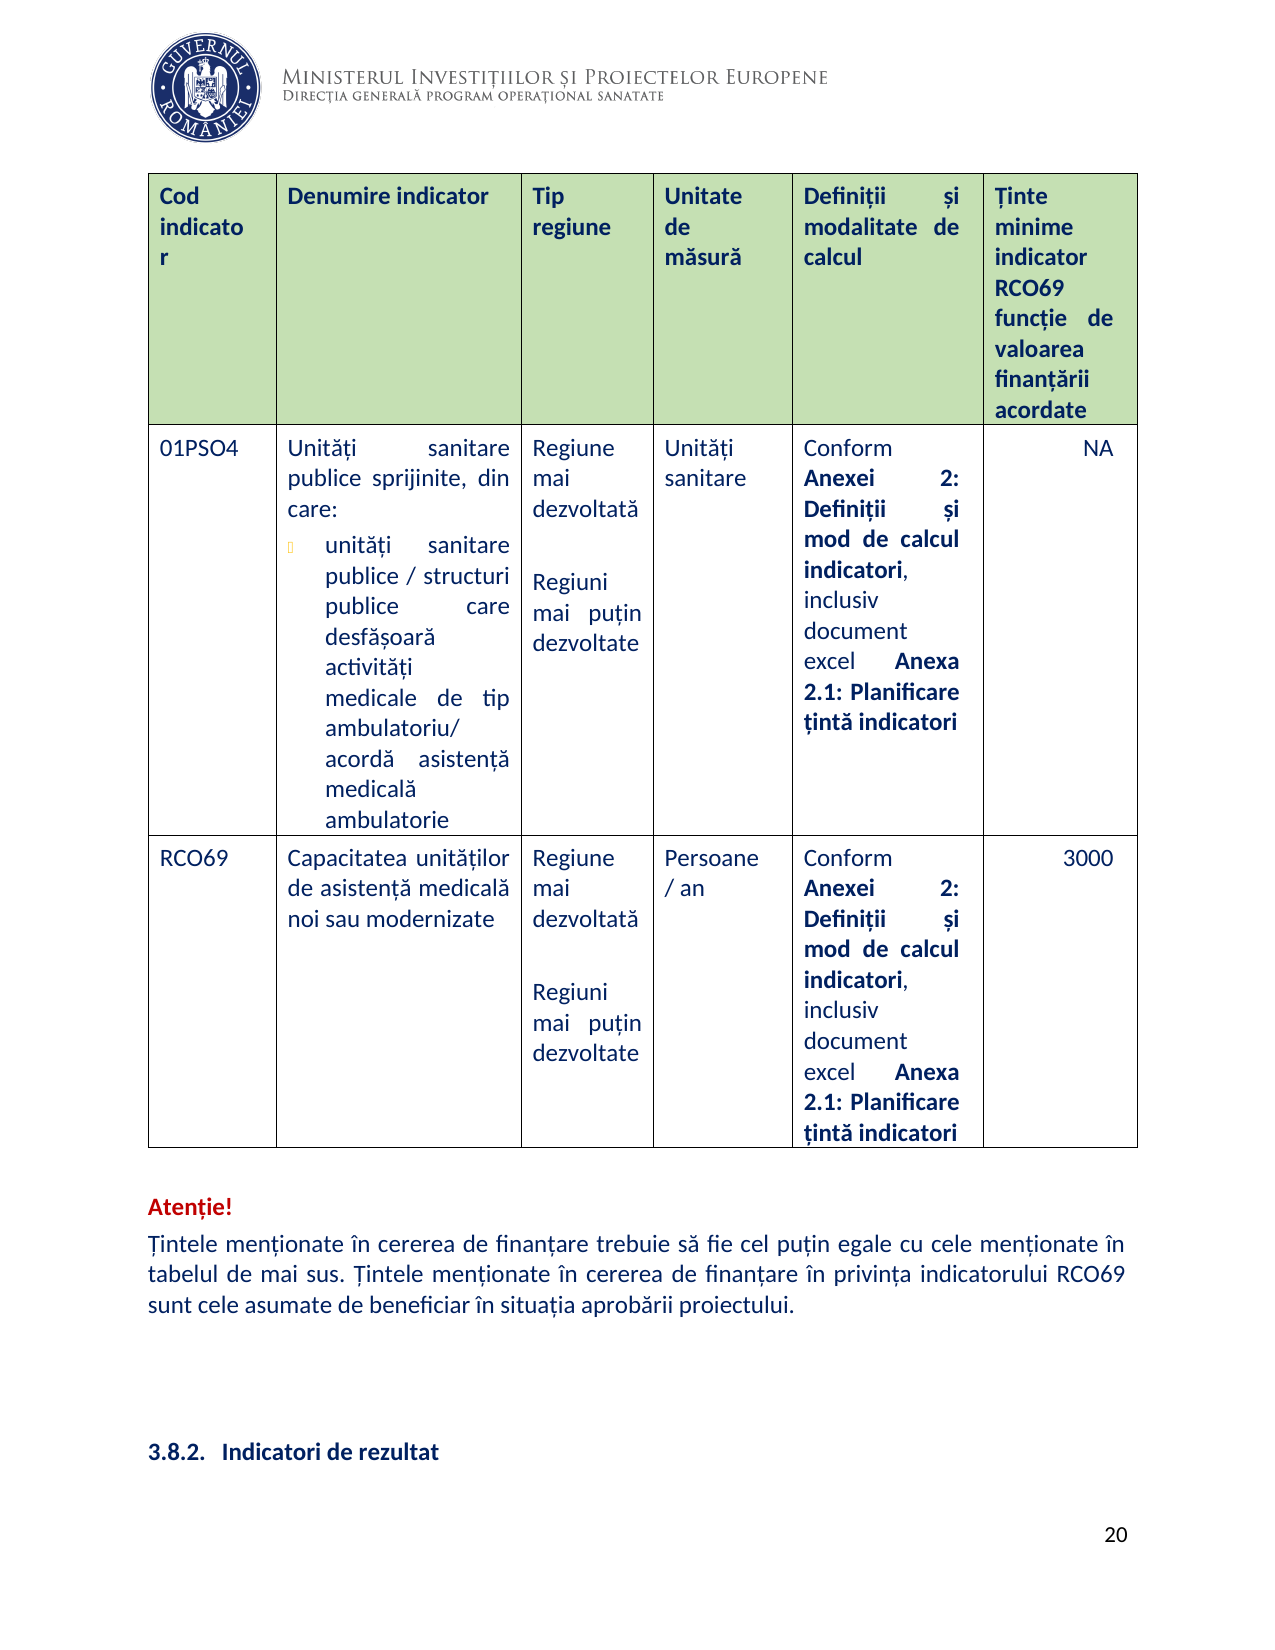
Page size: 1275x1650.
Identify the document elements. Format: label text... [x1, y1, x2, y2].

table_cell Unități sanitare publice sprijinite, din care: unități sanitare publice / structuri publice care desfășoară activități medicale de tip ambulatoriu/ acordă asistență medicală ambulatorie [277, 425, 521, 835]
table_header Definiții și modalitate de calcul [793, 174, 983, 424]
table_header Tip regiune [522, 174, 653, 424]
table_cell RCO69 [149, 836, 276, 1147]
table_cell Unități sanitare [654, 425, 792, 835]
table_header Unitate de măsură [654, 174, 792, 424]
picture [147, 29, 852, 145]
table_cell 3000 [984, 836, 1137, 1147]
table_cell Regiune mai dezvoltată Regiuni mai puțin dezvoltate [522, 425, 653, 835]
table_header Cod indicator [149, 174, 276, 424]
table_cell Conform Anexei 2: Definiții și mod de calcul indicatori, inclusiv document excel Anexa 2.1: Planificare țintă indicatori [793, 425, 983, 835]
table_cell 01PSO4 [149, 425, 276, 835]
table_cell Conform Anexei 2: Definiții și mod de calcul indicatori, inclusiv document excel Anexa 2.1: Planificare țintă indicatori [793, 836, 983, 1147]
table_header Denumire indicator [277, 174, 521, 424]
table_cell Persoane/ an [654, 836, 792, 1147]
text Atenție! [148, 1191, 1127, 1222]
text Țintele menționate în cererea de finanțare trebuie să fie cel puțin egale cu cele menționate în tabelul de mai sus. Țintele menționate în cererea de finanțare în privința indicatorului RCO69 sunt cele asumate de beneficiar în situația aprobării proiectului. [148, 1228, 1127, 1319]
table_header Ținte minime indicator RCO69 funcție de valoarea finanțării acordate [984, 174, 1137, 424]
table_cell Regiune mai dezvoltată Regiuni mai puțin dezvoltate [522, 836, 653, 1147]
table_cell Capacitatea unităților de asistență medicală noi sau modernizate [277, 836, 521, 1147]
table_cell NA [984, 425, 1137, 835]
list Indicatori de rezultat [148, 1436, 1127, 1467]
